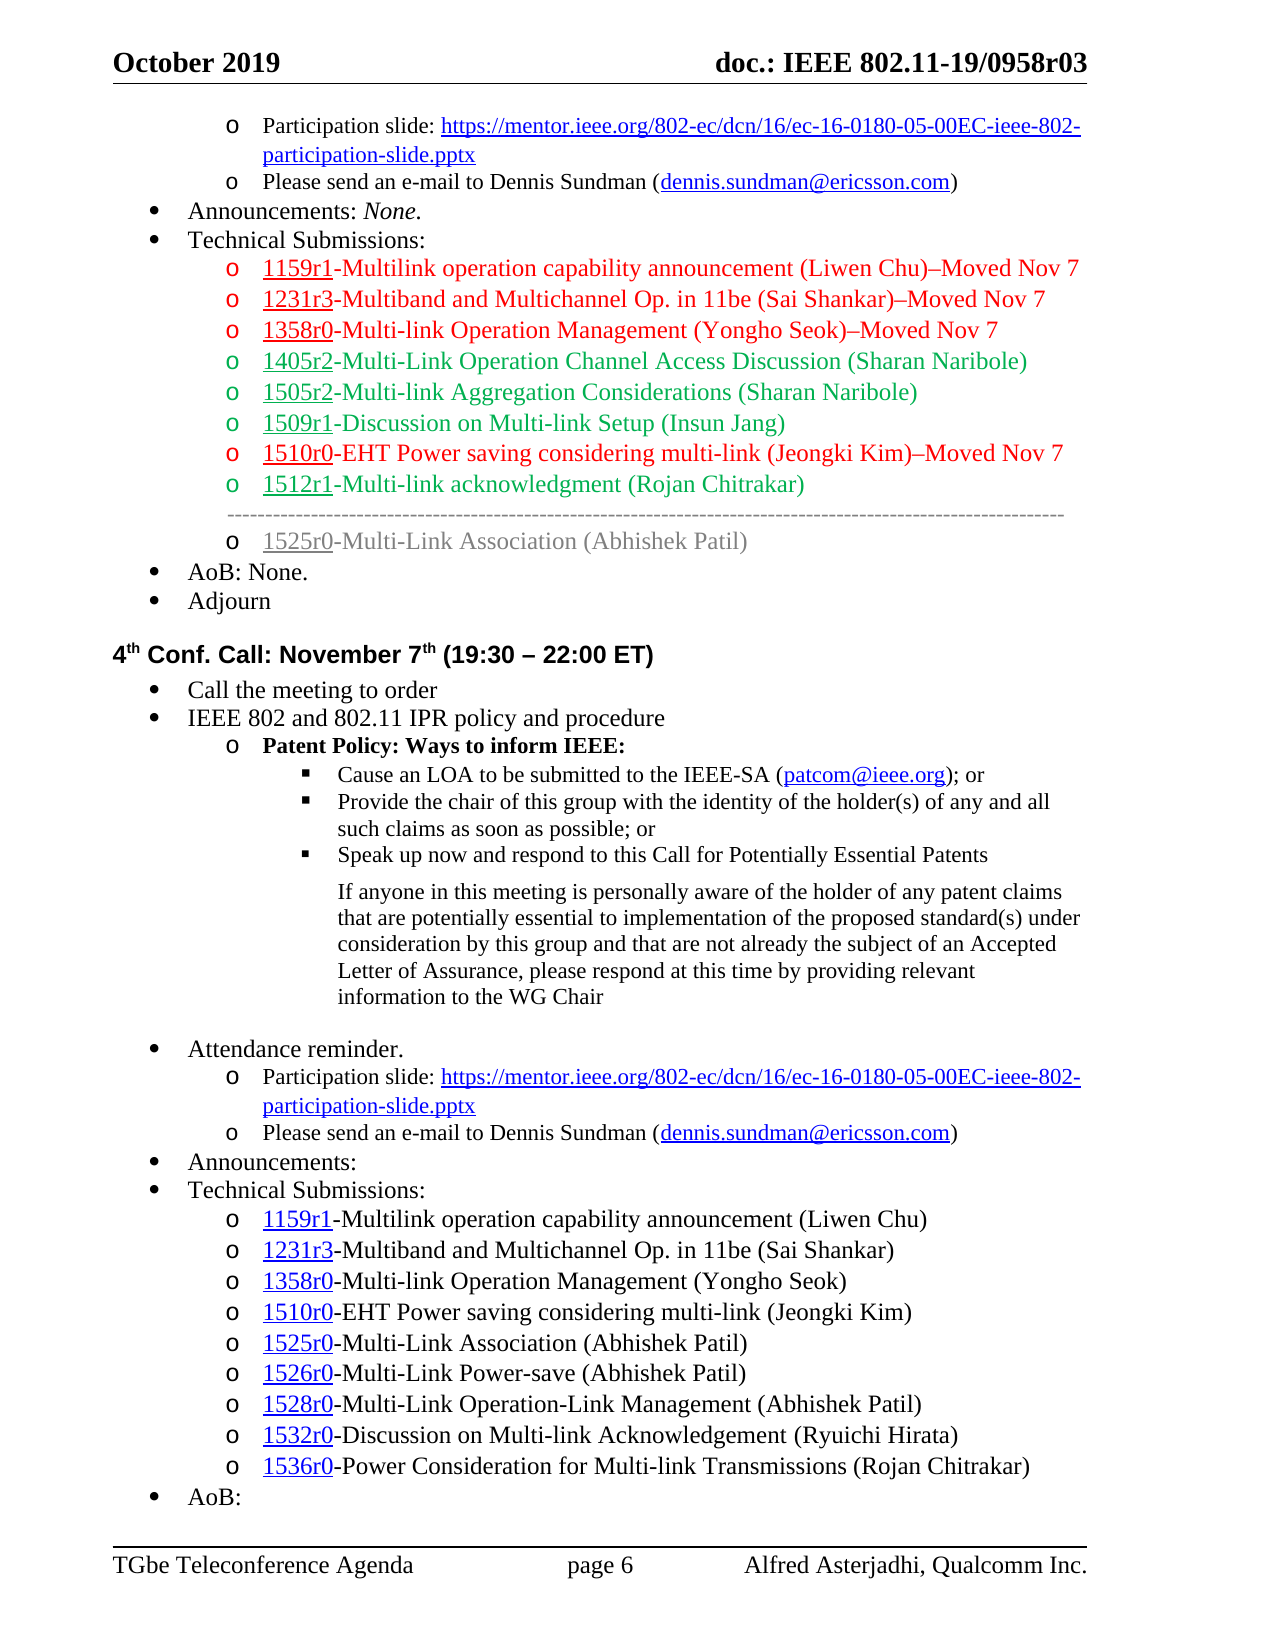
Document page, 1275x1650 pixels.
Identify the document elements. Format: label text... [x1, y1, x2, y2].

list Please send an e-mail to Dennis Sundman (dennis.sundman@ericsson.com) [225, 1118, 1087, 1147]
list 1536r0-Power Consideration for Multi-link Transmissions (Rojan Chitrakar) [225, 1451, 1087, 1482]
list 1358r0-Multi-link Operation Management (Yongho Seok) [225, 1266, 1087, 1297]
list Participation slide: https://mentor.ieee.org/802-ec/dcn/16/ec-16-0180-05-00EC-ieee-802-participation-slide.pptx [225, 1063, 1087, 1118]
list Cause an LOA to be submitted to the IEEE-SA (patcom@ieee.org); or [300, 761, 1087, 788]
list 1358r0-Multi-link Operation Management (Yongho Seok)–Moved Nov 7 [225, 315, 1087, 346]
list 1528r0-Multi-Link Operation-Link Management (Abhishek Patil) [225, 1389, 1087, 1420]
list Provide the chair of this group with the identity of the holder(s) of any and all such claims as soon as possible; or [300, 788, 1087, 841]
list AoB: None. [150, 557, 1087, 586]
list Speak up now and respond to this Call for Potentially Essential Patents [300, 841, 1087, 867]
list Announcements: None. [150, 196, 1087, 225]
list IEEE 802 and 802.11 IPR policy and procedure [150, 703, 1087, 732]
list 1525r0-Multi-Link Association (Abhishek Patil) [225, 1328, 1087, 1358]
list Patent Policy: Ways to inform IEEE: [225, 732, 1087, 761]
list 1510r0-EHT Power saving considering multi-link (Jeongki Kim) [225, 1297, 1087, 1328]
list 1159r1-Multilink operation capability announcement (Liwen Chu) [225, 1204, 1087, 1235]
list If anyone in this meeting is personally aware of the holder of any patent claims that are potentially essential to implementation of the proposed standard(s) under consideration by this group and that are not already the subject of an Accepted Letter of Assurance, please respond at this time by providing relevant information to the WG Chair [337, 878, 1087, 1009]
list 1532r0-Discussion on Multi-link Acknowledgement (Ryuichi Hirata) [225, 1420, 1087, 1451]
list AoB: [150, 1482, 1087, 1511]
list 1231r3-Multiband and Multichannel Op. in 11be (Sai Shankar) [225, 1235, 1087, 1266]
list Adjourn [150, 586, 1087, 615]
list Announcements: [150, 1147, 1087, 1176]
list 1405r2-Multi-Link Operation Channel Access Discussion (Sharan Naribole) [225, 346, 1087, 377]
list Technical Submissions: [150, 1176, 1087, 1204]
list Technical Submissions: [150, 225, 1087, 253]
list 1512r1-Multi-link acknowledgment (Rojan Chitrakar) [225, 469, 1087, 500]
subtitle 4th Conf. Call: November 7th (19:30 – 22:00 ET) [112, 640, 1087, 668]
list 1159r1-Multilink operation capability announcement (Liwen Chu)–Moved Nov 7 [225, 253, 1087, 284]
list 1505r2-Multi-link Aggregation Considerations (Sharan Naribole) [225, 377, 1087, 408]
list Participation slide: https://mentor.ieee.org/802-ec/dcn/16/ec-16-0180-05-00EC-ieee-802-participation-slide.pptx [225, 112, 1087, 168]
list Please send an e-mail to Dennis Sundman (dennis.sundman@ericsson.com) [225, 168, 1087, 196]
list 1525r0-Multi-Link Association (Abhishek Patil) [225, 526, 1087, 557]
list 1231r3-Multiband and Multichannel Op. in 11be (Sai Shankar)–Moved Nov 7 [225, 284, 1087, 315]
list 1526r0-Multi-Link Power-save (Abhishek Patil) [225, 1358, 1087, 1389]
list 1510r0-EHT Power saving considering multi-link (Jeongki Kim)–Moved Nov 7 [225, 438, 1087, 469]
text -------------------------------------------------------------------------------------------------------------- [112, 500, 1087, 526]
list 1509r1-Discussion on Multi-link Setup (Insun Jang) [225, 408, 1087, 438]
list Attendance reminder. [150, 1034, 1087, 1063]
list Call the meeting to order [150, 675, 1087, 703]
